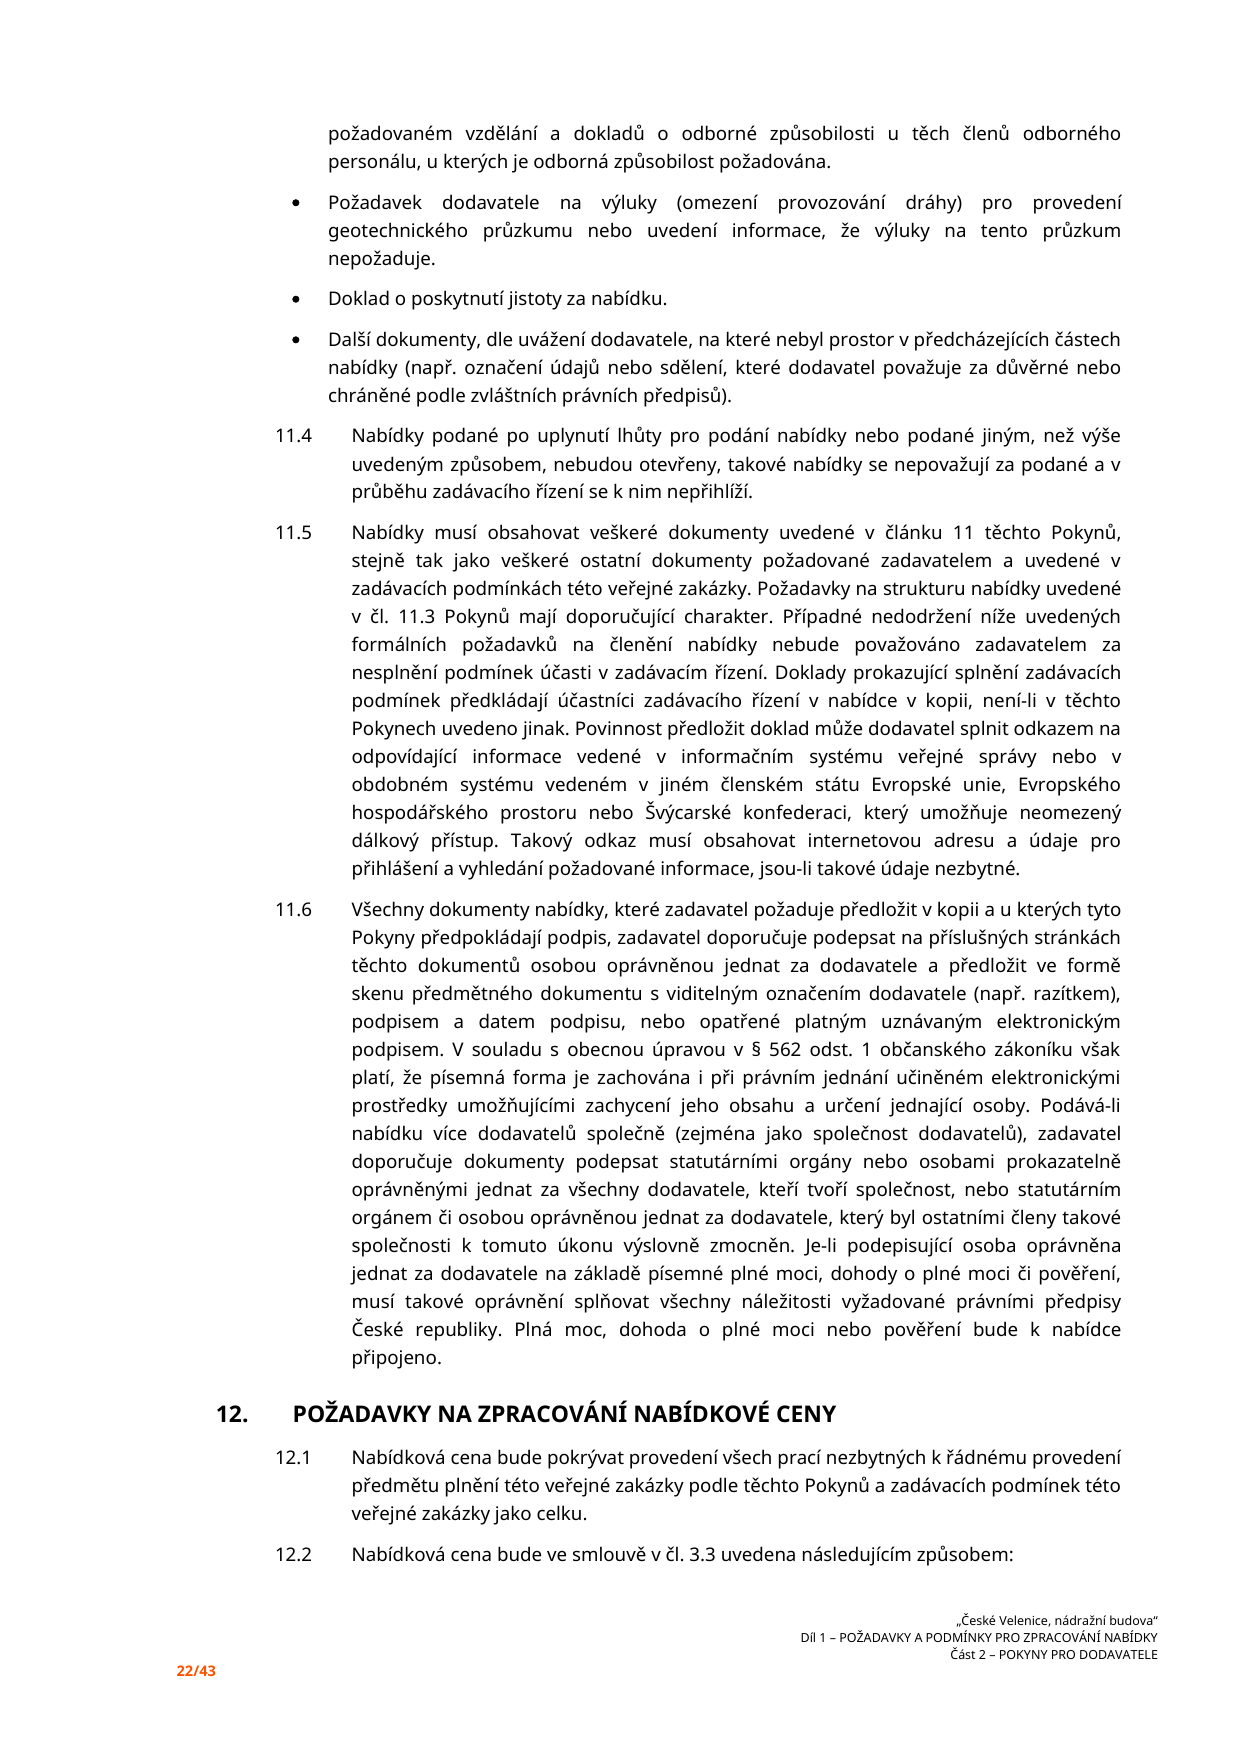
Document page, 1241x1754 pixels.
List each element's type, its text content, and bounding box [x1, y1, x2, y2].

text Nabídky musí obsahovat veškeré dokumenty uvedené v článku 11 těchto Pokynů, stejně tak jako veškeré ostatní dokumenty požadované zadavatelem a uvedené v zadávacích podmínkách této veřejné zakázky. Požadavky na strukturu nabídky uvedené v čl. 11.3 Pokynů mají doporučující charakter. Případné nedodržení níže uvedených formálních požadavků na členění nabídky nebude považováno zadavatelem za nesplnění podmínek účasti v zadávacím řízení. Doklady prokazující splnění zadávacích podmínek předkládají účastníci zadávacího řízení v nabídce v kopii, není-li v těchto Pokynech uvedeno jinak. Povinnost předložit doklad může dodavatel splnit odkazem na odpovídající informace vedené v informačním systému veřejné správy nebo v obdobném systému vedeném v jiném členském státu Evropské unie, Evropského hospodářského prostoru nebo Švýcarské konfederaci, který umožňuje neomezený dálkový přístup. Takový odkaz musí obsahovat internetovou adresu a údaje pro přihlášení a vyhledání požadované informace, jsou-li takové údaje nezbytné. [275, 519, 1122, 881]
text Doklad o poskytnutí jistoty za nabídku. [292, 286, 1122, 311]
text Nabídková cena bude pokrývat provedení všech prací nezbytných k řádnému provedení předmětu plnění této veřejné zakázky podle těchto Pokynů a zadávacích podmínek této veřejné zakázky jako celku. [275, 1444, 1122, 1526]
text Nabídková cena bude ve smlouvě v čl. 3.3 uvedena následujícím způsobem: [275, 1541, 1122, 1566]
text Nabídky podané po uplynutí lhůty pro podání nabídky nebo podané jiným, než výše uvedeným způsobem, nebudou otevřeny, takové nabídky se nepovažují za podané a v průběhu zadávacího řízení se k nim nepřihlíží. [275, 423, 1122, 504]
text Požadavek dodavatele na výluky (omezení provozování dráhy) pro provedení geotechnického průzkumu nebo uvedení informace, že výluky na tento průzkum nepožaduje. [292, 189, 1122, 271]
text Další dokumenty, dle uvážení dodavatele, na které nebyl prostor v předcházejících částech nabídky (např. označení údajů nebo sdělení, které dodavatel považuje za důvěrné nebo chráněné podle zvláštních právních předpisů). [292, 326, 1122, 408]
text POŽADAVKY NA ZPRACOVÁNÍ NABÍDKOVÉ CENY [216, 1397, 1122, 1429]
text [292, 121, 1122, 174]
text Všechny dokumenty nabídky, které zadavatel požaduje předložit v kopii a u kterých tyto Pokyny předpokládají podpis, zadavatel doporučuje podepsat na příslušných stránkách těchto dokumentů osobou oprávněnou jednat za dodavatele a předložit ve formě skenu předmětného dokumentu s viditelným označením dodavatele (např. razítkem), podpisem a datem podpisu, nebo opatřené platným uznávaným elektronickým podpisem. V souladu s obecnou úpravou v § 562 odst. 1 občanského zákoníku však platí, že písemná forma je zachována i při právním jednání učiněném elektronickými prostředky umožňujícími zachycení jeho obsahu a určení jednající osoby. Podává-li nabídku více dodavatelů společně (zejména jako společnost dodavatelů), zadavatel doporučuje dokumenty podepsat statutárními orgány nebo osobami prokazatelně oprávněnými jednat za všechny dodavatele, kteří tvoří společnost, nebo statutárním orgánem či osobou oprávněnou jednat za dodavatele, který byl ostatními členy takové společnosti k tomuto úkonu výslovně zmocněn. Je-li podepisující osoba oprávněna jednat za dodavatele na základě písemné plné moci, dohody o plné moci či pověření, musí takové oprávnění splňovat všechny náležitosti vyžadované právními předpisy České republiky. Plná moc, dohoda o plné moci nebo pověření bude k nabídce připojeno. [275, 896, 1122, 1370]
